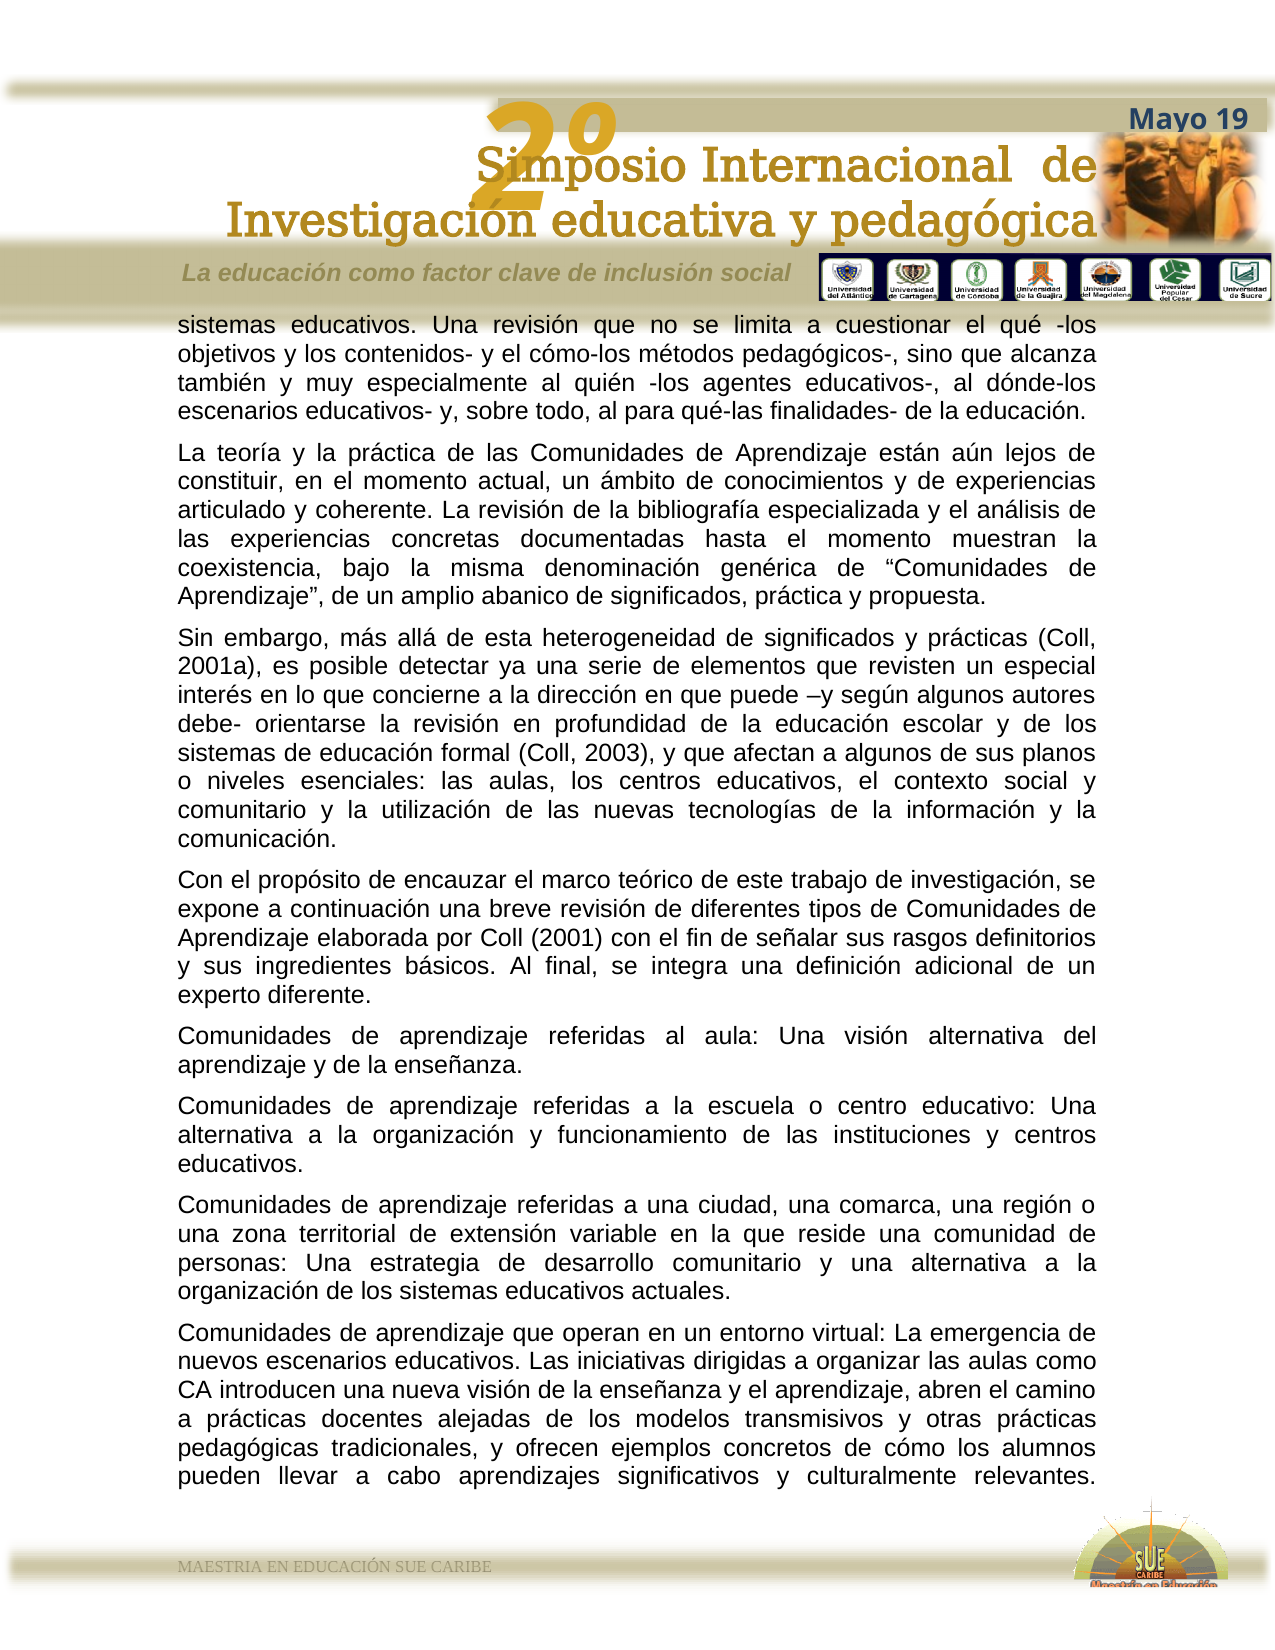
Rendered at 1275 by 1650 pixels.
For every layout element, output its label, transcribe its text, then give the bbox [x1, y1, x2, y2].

picture [1114, 143, 1239, 233]
text Sin embargo, más allá de esta heterogeneidad de significados y prácticas (Coll, 2001a), es posible detectar ya una serie de elementos que revisten un especial interés en lo que concierne a la dirección en que puede –y según algunos autores debe- orientarse la revisión en profundidad de la educación escolar y de los sistemas de educación formal (Coll, 2003), y que afectan a algunos de sus planos o niveles esenciales: las aulas, los centros educativos, el contexto social y comunitario y la utilización de las nuevas tecnologías de la información y la comunicación. [177, 623, 1098, 853]
text Comunidades de aprendizaje referidas a una ciudad, una comarca, una región o una zona territorial de extensión variable en la que reside una comunidad de personas: Una estrategia de desarrollo comunitario y una alternativa a la organización de los sistemas educativos actuales. [177, 1190, 1098, 1305]
text Comunidades de aprendizaje referidas a la escuela o centro educativo: Una alternativa a la organización y funcionamiento de las instituciones y centros educativos. [177, 1091, 1098, 1178]
picture [818, 253, 1271, 301]
picture [0, 1495, 1271, 1596]
text La teoría y la práctica de las Comunidades de Aprendizaje están aún lejos de constituir, en el momento actual, un ámbito de conocimientos y de experiencias articulado y coherente. La revisión de la bibliografía especializada y el análisis de las experiencias concretas documentadas hasta el momento muestran la coexistencia, bajo la misma denominación genérica de “Comunidades de Aprendizaje”, de un amplio abanico de significados, práctica y propuesta. [177, 438, 1098, 610]
text Comunidades de aprendizaje referidas al aula: Una visión alternativa del aprendizaje y de la enseñanza. [177, 1021, 1098, 1079]
text Con el propósito de encauzar el marco teórico de este trabajo de investigación, se expone a continuación una breve revisión de diferentes tipos de Comunidades de Aprendizaje elaborada por Coll (2001) con el fin de señalar sus rasgos definitorios y sus ingredientes básicos. Al final, se integra una definición adicional de un experto diferente. [177, 865, 1098, 1009]
